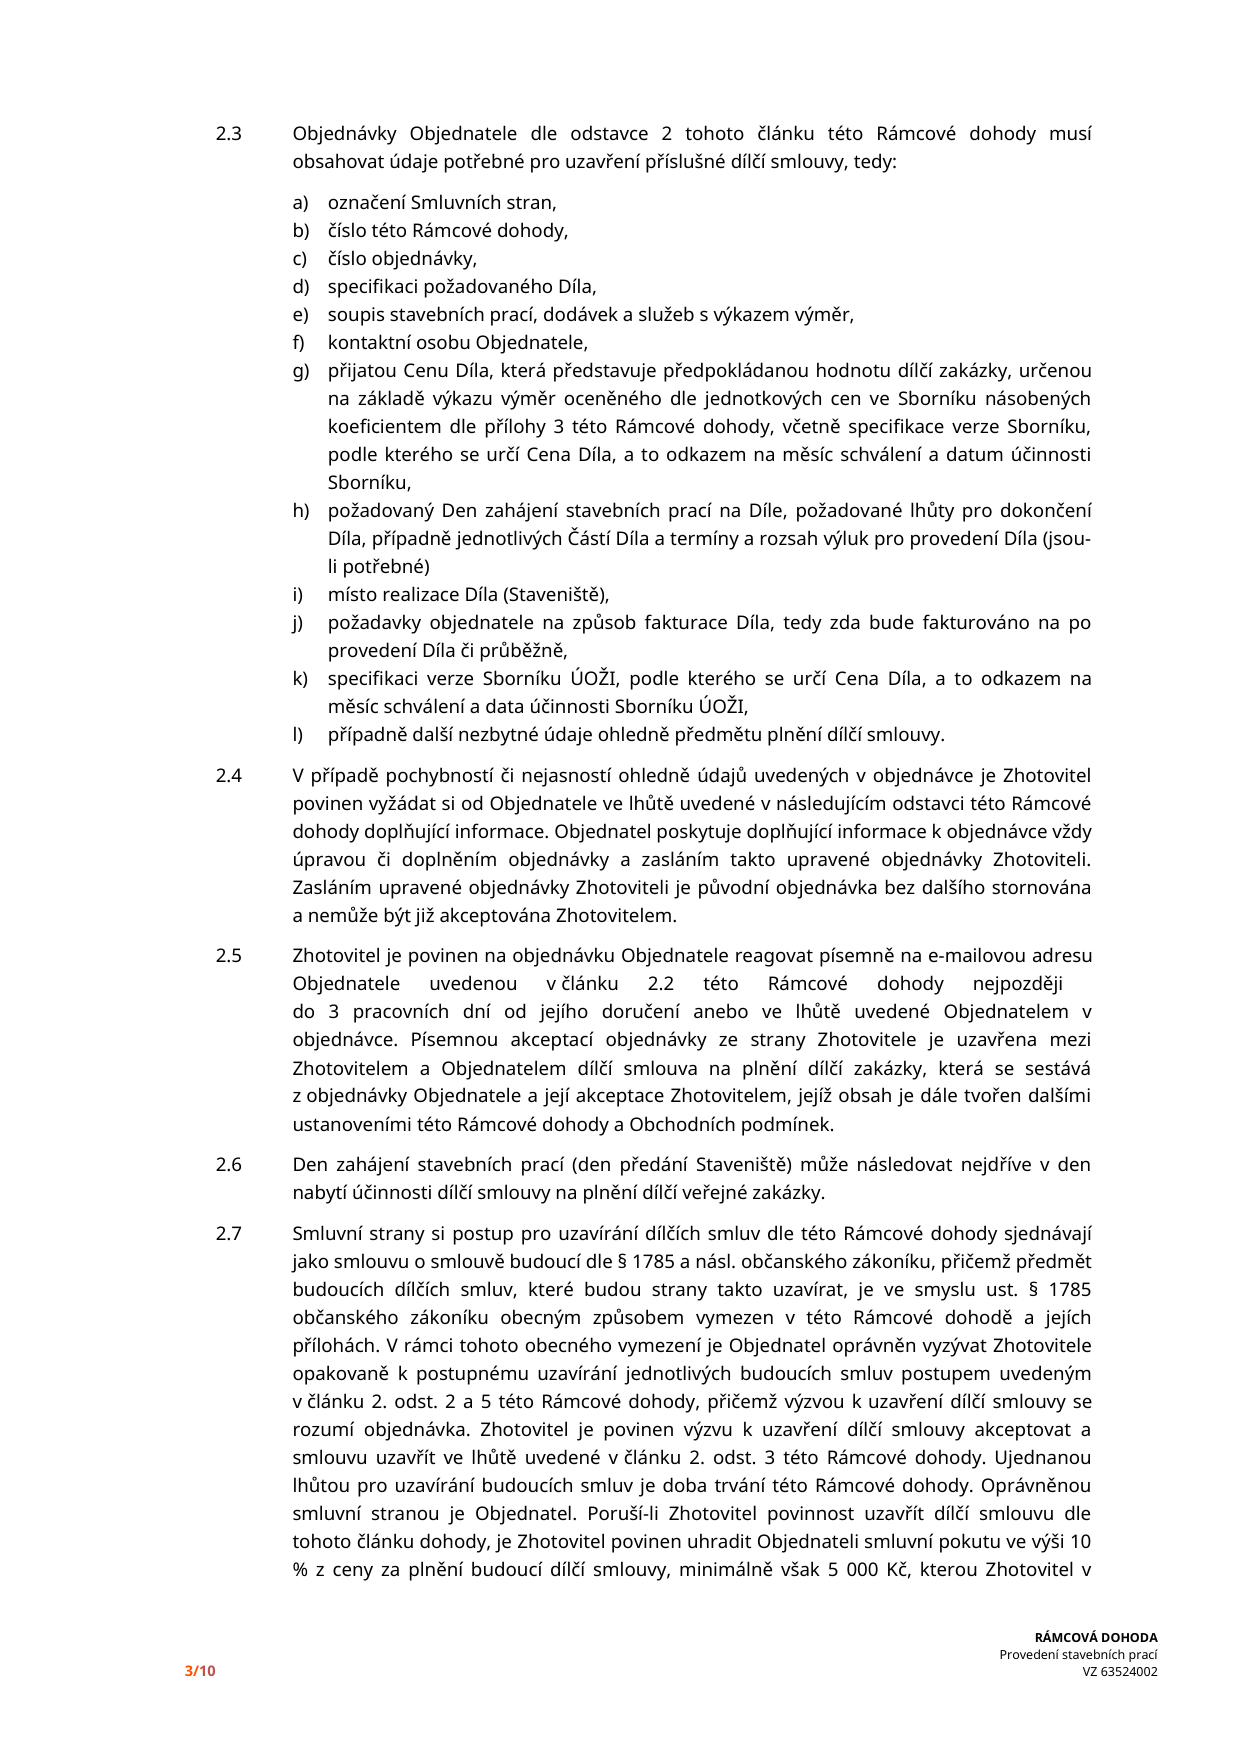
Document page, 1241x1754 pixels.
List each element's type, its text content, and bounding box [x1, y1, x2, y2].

text přijatou Cenu Díla, která představuje předpokládanou hodnotu dílčí zakázky, určenou na základě výkazu výměr oceněného dle jednotkových cen ve Sborníku násobených koeficientem dle přílohy 3 této Rámcové dohody, včetně specifikace verze Sborníku, podle kterého se určí Cena Díla, a to odkazem na měsíc schválení a datum účinnosti Sborníku, [292, 357, 1093, 495]
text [216, 1220, 1093, 1582]
text soupis stavebních prací, dodávek a služeb s výkazem výměr, [292, 301, 1093, 327]
text označení Smluvních stran, [292, 189, 1093, 215]
text číslo této Rámcové dohody, [292, 217, 1093, 243]
text Zhotovitel je povinen na objednávku Objednatele reagovat písemně na e-mailovou adresu Objednatele uvedenou v článku 2.2 této Rámcové dohody nejpozději do 3 pracovních dní od jejího doručení anebo ve lhůtě uvedené Objednatelem v objednávce. Písemnou akceptací objednávky ze strany Zhotovitele je uzavřena mezi Zhotovitelem a Objednatelem dílčí smlouva na plnění dílčí zakázky, která se sestává z objednávky Objednatele a její akceptace Zhotovitelem, jejíž obsah je dále tvořen dalšími ustanoveními této Rámcové dohody a Obchodních podmínek. [216, 943, 1093, 1136]
text požadovaný Den zahájení stavebních prací na Díle, požadované lhůty pro dokončení Díla, případně jednotlivých Částí Díla a termíny a rozsah výluk pro provedení Díla (jsou-li potřebné) [292, 497, 1093, 579]
text případně další nezbytné údaje ohledně předmětu plnění dílčí smlouvy. [292, 722, 1093, 747]
text číslo objednávky, [292, 245, 1093, 271]
text místo realizace Díla (Staveniště), [292, 581, 1093, 607]
text Den zahájení stavebních prací (den předání Staveniště) může následovat nejdříve v den nabytí účinnosti dílčí smlouvy na plnění dílčí veřejné zakázky. [216, 1151, 1093, 1205]
text požadavky objednatele na způsob fakturace Díla, tedy zda bude fakturováno na po provedení Díla či průběžně, [292, 609, 1093, 663]
text specifikaci verze Sborníku ÚOŽI, podle kterého se určí Cena Díla, a to odkazem na měsíc schválení a data účinnosti Sborníku ÚOŽI, [292, 666, 1093, 719]
text specifikaci požadovaného Díla, [292, 273, 1093, 299]
text kontaktní osobu Objednatele, [292, 329, 1093, 355]
text V případě pochybností či nejasností ohledně údajů uvedených v objednávce je Zhotovitel povinen vyžádat si od Objednatele ve lhůtě uvedené v následujícím odstavci této Rámcové dohody doplňující informace. Objednatel poskytuje doplňující informace k objednávce vždy úpravou či doplněním objednávky a zasláním takto upravené objednávky Zhotoviteli. Zasláním upravené objednávky Zhotoviteli je původní objednávka bez dalšího stornována a nemůže být již akceptována Zhotovitelem. [216, 762, 1093, 928]
text Objednávky Objednatele dle odstavce 2 tohoto článku této Rámcové dohody musí obsahovat údaje potřebné pro uzavření příslušné dílčí smlouvy, tedy: [216, 121, 1093, 174]
